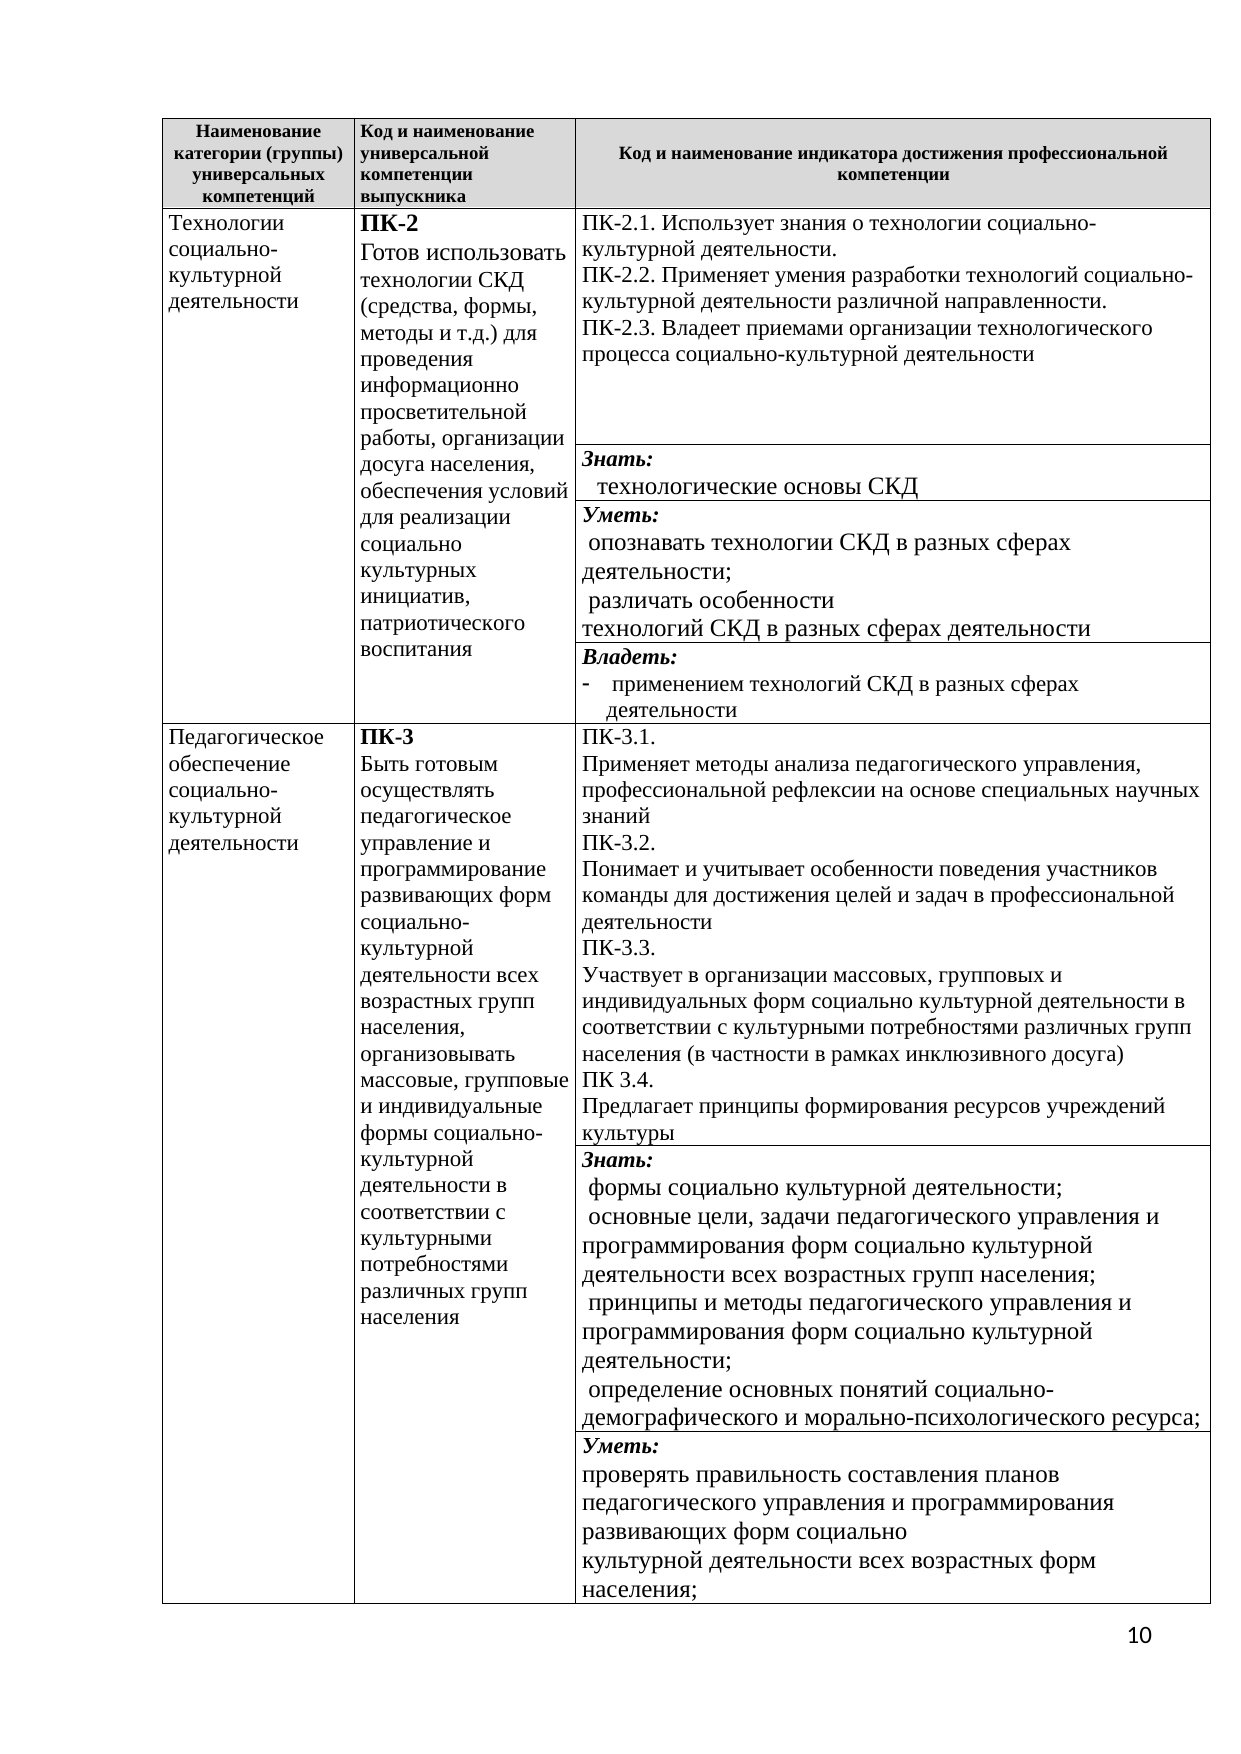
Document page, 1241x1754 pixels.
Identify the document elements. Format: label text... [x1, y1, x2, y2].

table_cell ПК-2.1. Использует знания о технологии социально-культурной деятельности. ПК-2.2. Применяет умения разработки технологий социально-культурной деятельности различной направленности. ПК-2.3. Владеет приемами организации технологического процесса социально-культурной деятельности [576, 209, 1210, 444]
table_cell Владеть: ­ применением технологий СКД в разных сферах деятельности [576, 643, 1210, 722]
table_cell Знать: ­ технологические основы СКД [576, 445, 1210, 500]
table_cell ПК-3 Быть готовым осуществлять педагогическое управление и программирование развивающих форм социально-культурной деятельности всех возрастных групп населения, организовывать массовые, групповые и индивидуальные формы социально-культурной деятельности в соответствии с культурными потребностями различных групп населения [355, 724, 575, 1602]
table_cell ПК-2 Готов использовать технологии СКД (средства, формы, методы и т.д.) для проведения информационно­ просветительной работы, организации досуга населения, обеспечения условий для реализации социально­ культурных инициатив, патриотического воспитания [355, 209, 575, 722]
table_cell Педагогическое обеспечение социально-культурной деятельности [163, 724, 354, 1602]
table_header Код и наименование универсальной компетенции выпускника [355, 119, 575, 207]
table_cell Знать: ­ формы социально­ культурной деятельности; ­ основные цели, задачи педагогического управления и программирования форм социально­ культурной деятельности всех возрастных групп населения; ­ принципы и методы педагогического управления и программирования форм социально­ культурной деятельности; ­ определение основных понятий социально-демографического и морально-психологического ресурса; [576, 1146, 1210, 1431]
table_header Наименование категории (группы) универсальных компетенций [163, 119, 354, 207]
table_cell ПК-3.1. Применяет методы анализа педагогического управления, профессиональной рефлексии на основе специальных научных знаний ПК-3.2. Понимает и учитывает особенности поведения участников команды для достижения целей и задач в профессиональной деятельности ПК-3.3. Участвует в организации массовых, групповых и индивидуальных форм социально­ культурной деятельности в соответствии с культурными потребностями различных групп населения (в частности в рамках инклюзивного досуга) ПК 3.4. Предлагает принципы формирования ресурсов учреждений культуры [576, 724, 1210, 1145]
table_cell Технологии социально-культурной деятельности [163, 209, 354, 722]
table_cell Уметь: ­ опознавать технологии СКД в разных сферах деятельности; ­ различать особенности технологий СКД в разных сферах деятельности [576, 501, 1210, 642]
table_header Код и наименование индикатора достижения профессиональной компетенции [576, 119, 1210, 207]
